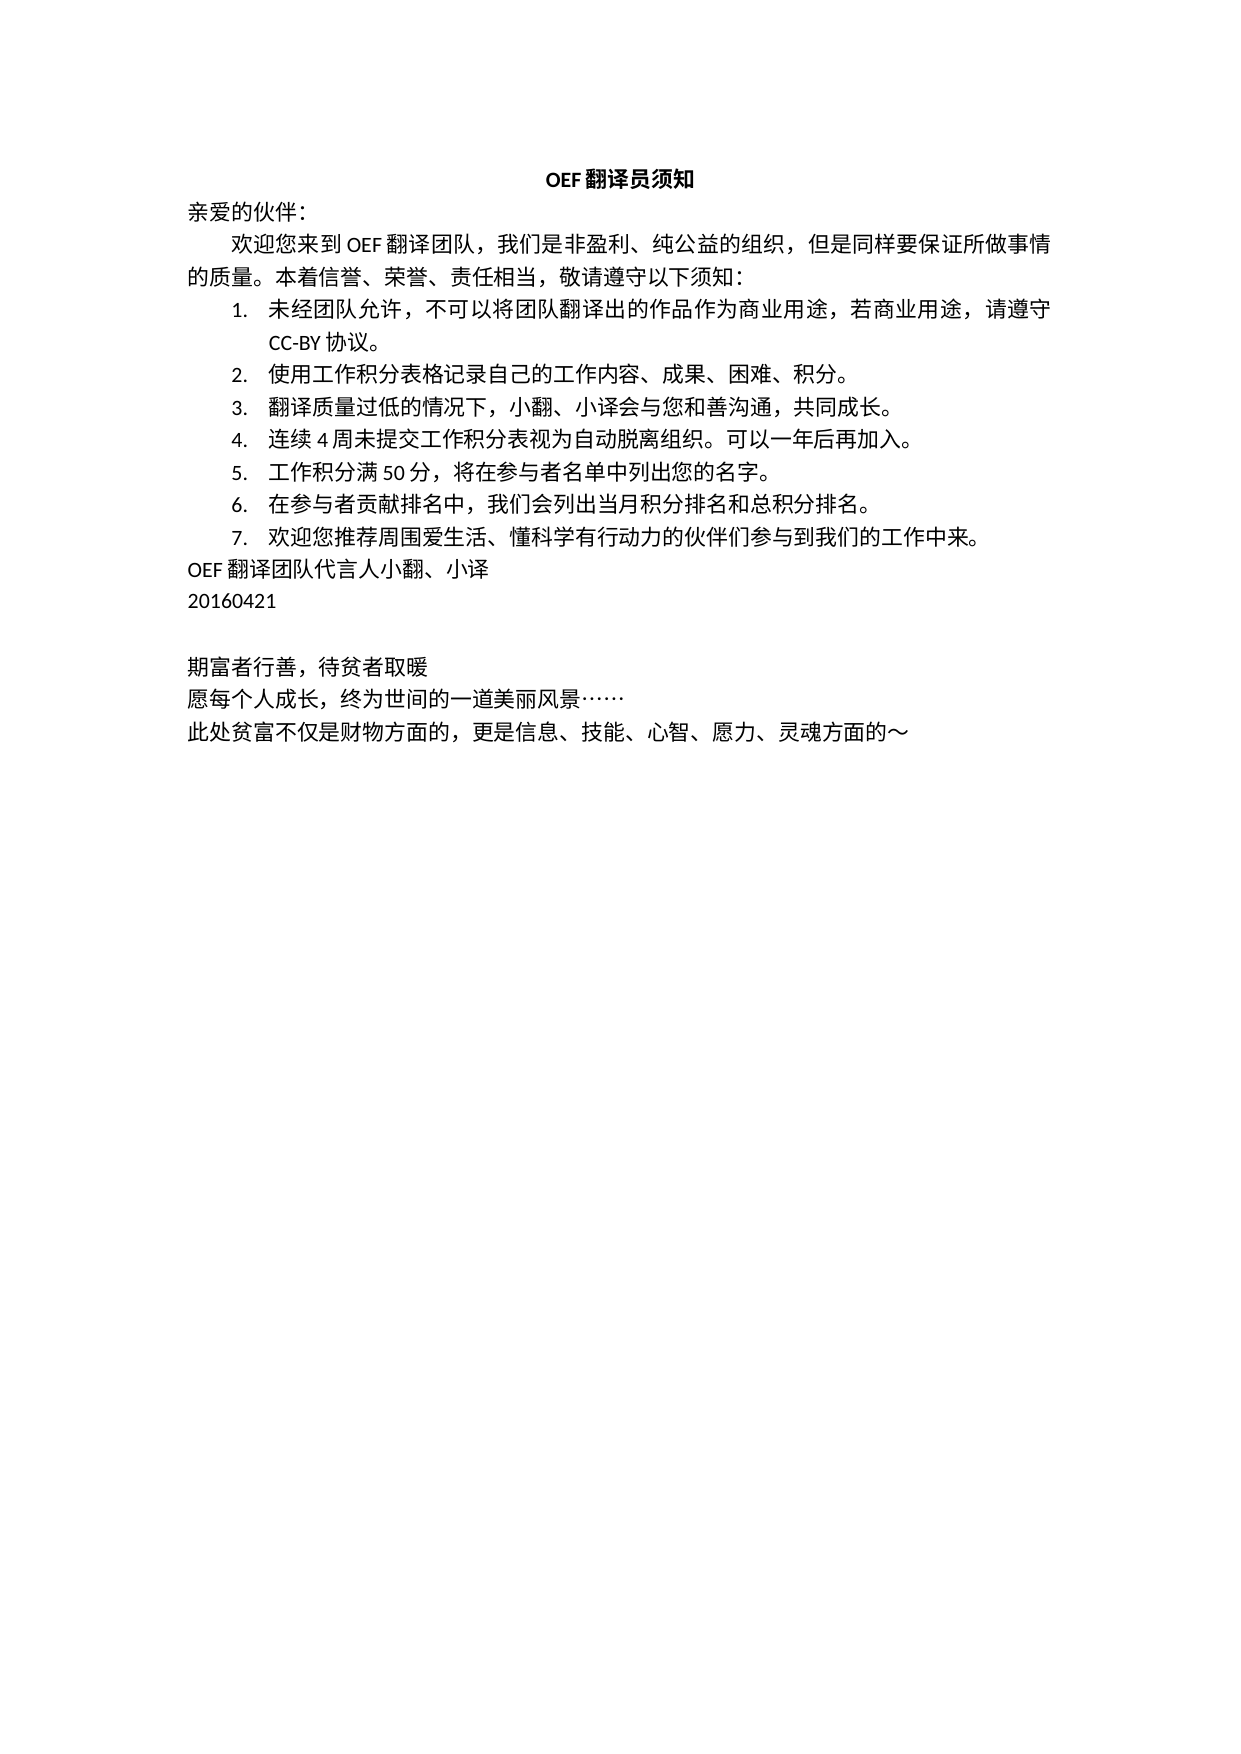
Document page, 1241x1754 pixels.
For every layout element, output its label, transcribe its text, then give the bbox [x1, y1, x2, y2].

list 未经团队允许，不可以将团队翻译出的作品作为商业用途，若商业用途，请遵守CC-BY协议。 [231, 292, 1053, 357]
list 欢迎您推荐周围爱生活、懂科学有行动力的伙伴们参与到我们的工作中来。 [231, 519, 1053, 552]
list 使用工作积分表格记录自己的工作内容、成果、困难、积分。 [231, 357, 1053, 389]
text 20160421 [187, 584, 1053, 617]
text 此处贫富不仅是财物方面的，更是信息、技能、心智、愿力、灵魂方面的～ [187, 714, 1053, 747]
list 在参与者贡献排名中，我们会列出当月积分排名和总积分排名。 [231, 487, 1053, 519]
list 工作积分满50分，将在参与者名单中列出您的名字。 [231, 454, 1053, 487]
text OEF翻译团队代言人小翻、小译 [187, 552, 1053, 584]
list 连续4周未提交工作积分表视为自动脱离组织。可以一年后再加入。 [231, 422, 1053, 454]
text 亲爱的伙伴： [187, 194, 1053, 227]
text 欢迎您来到OEF翻译团队，我们是非盈利、纯公益的组织，但是同样要保证所做事情的质量。本着信誉、荣誉、责任相当，敬请遵守以下须知： [187, 227, 1053, 292]
text OEF翻译员须知 [187, 162, 1053, 194]
text 期富者行善，待贫者取暖 [187, 649, 1053, 682]
list 翻译质量过低的情况下，小翻、小译会与您和善沟通，共同成长。 [231, 389, 1053, 422]
text 愿每个人成长，终为世间的一道美丽风景…… [187, 682, 1053, 714]
